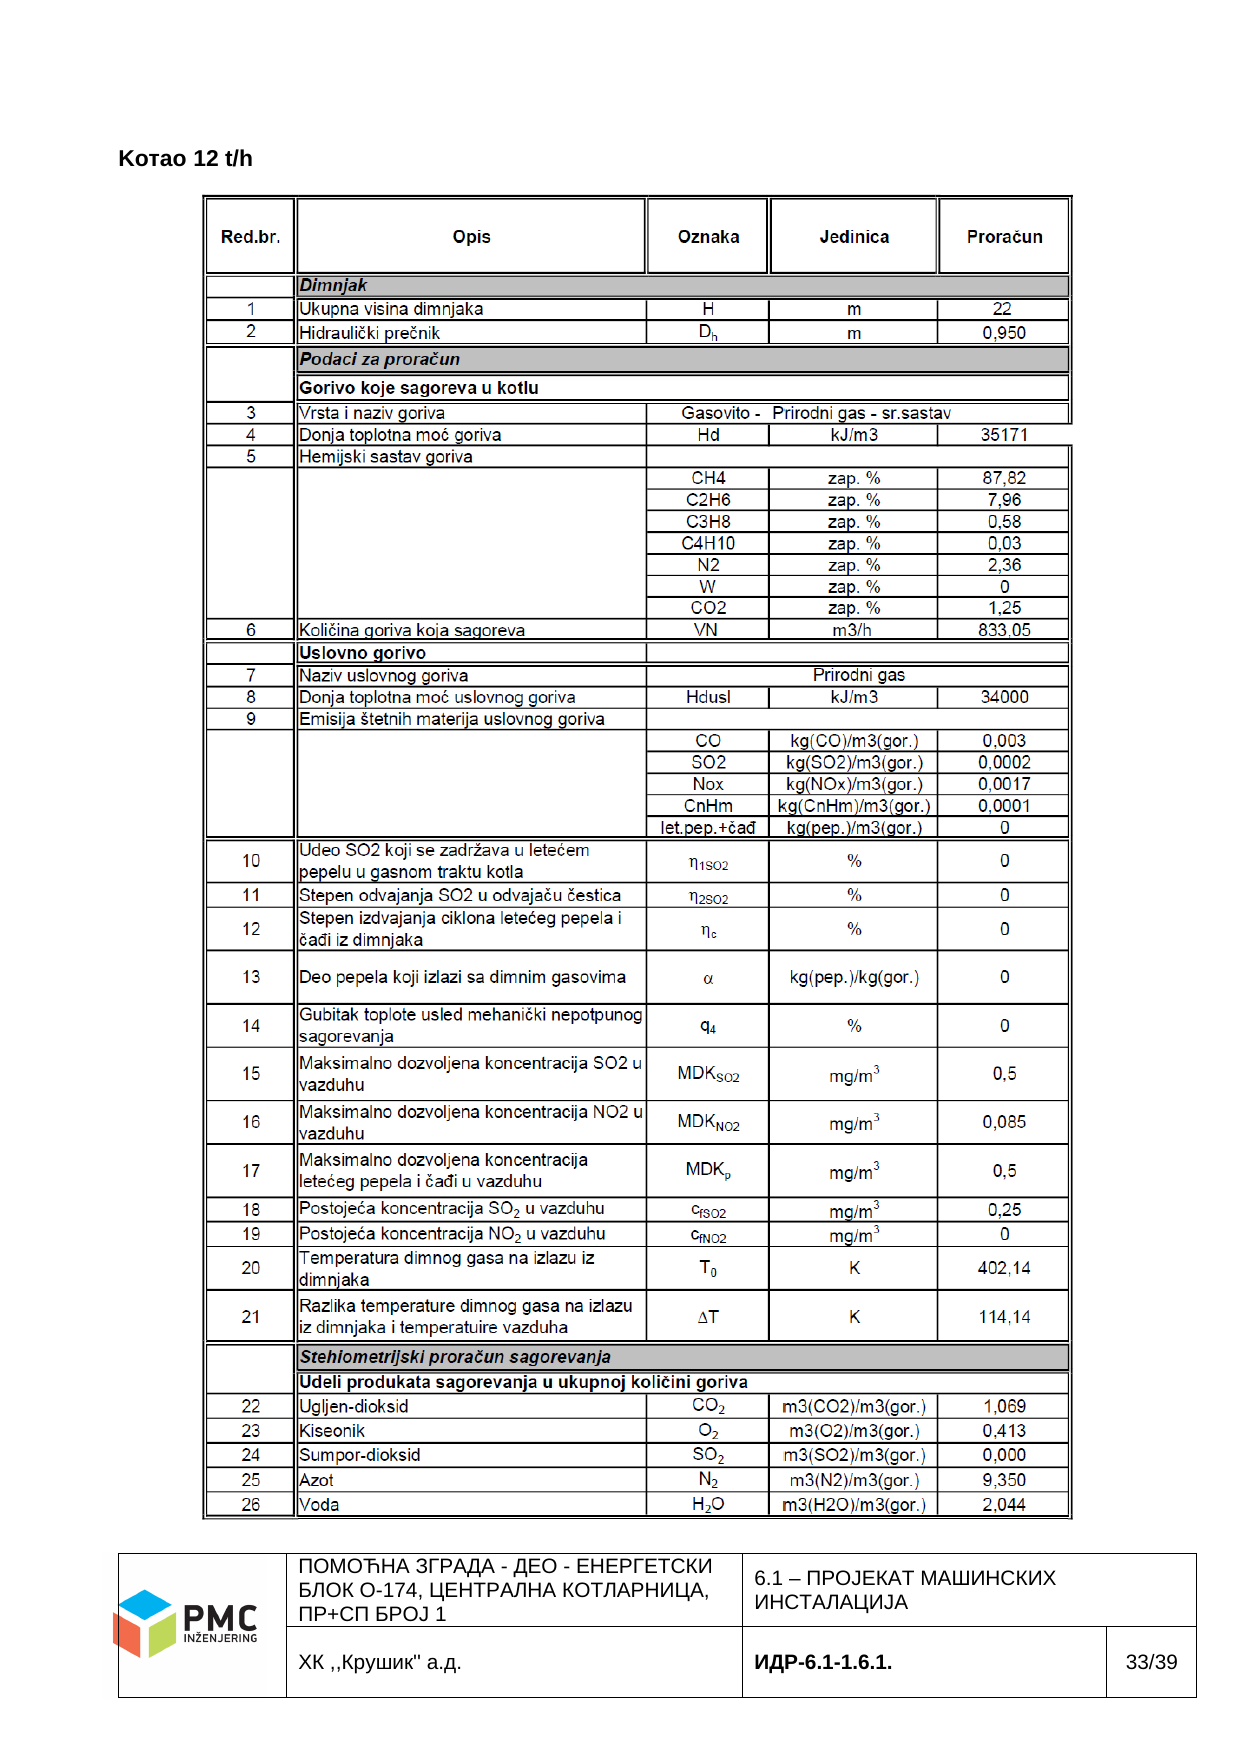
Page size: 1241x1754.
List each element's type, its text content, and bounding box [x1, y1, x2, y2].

picture [119, 1554, 268, 1697]
picture [193, 184, 1075, 1525]
text Kотао 12 t/h [118, 145, 1196, 172]
picture [101, 1552, 268, 1700]
